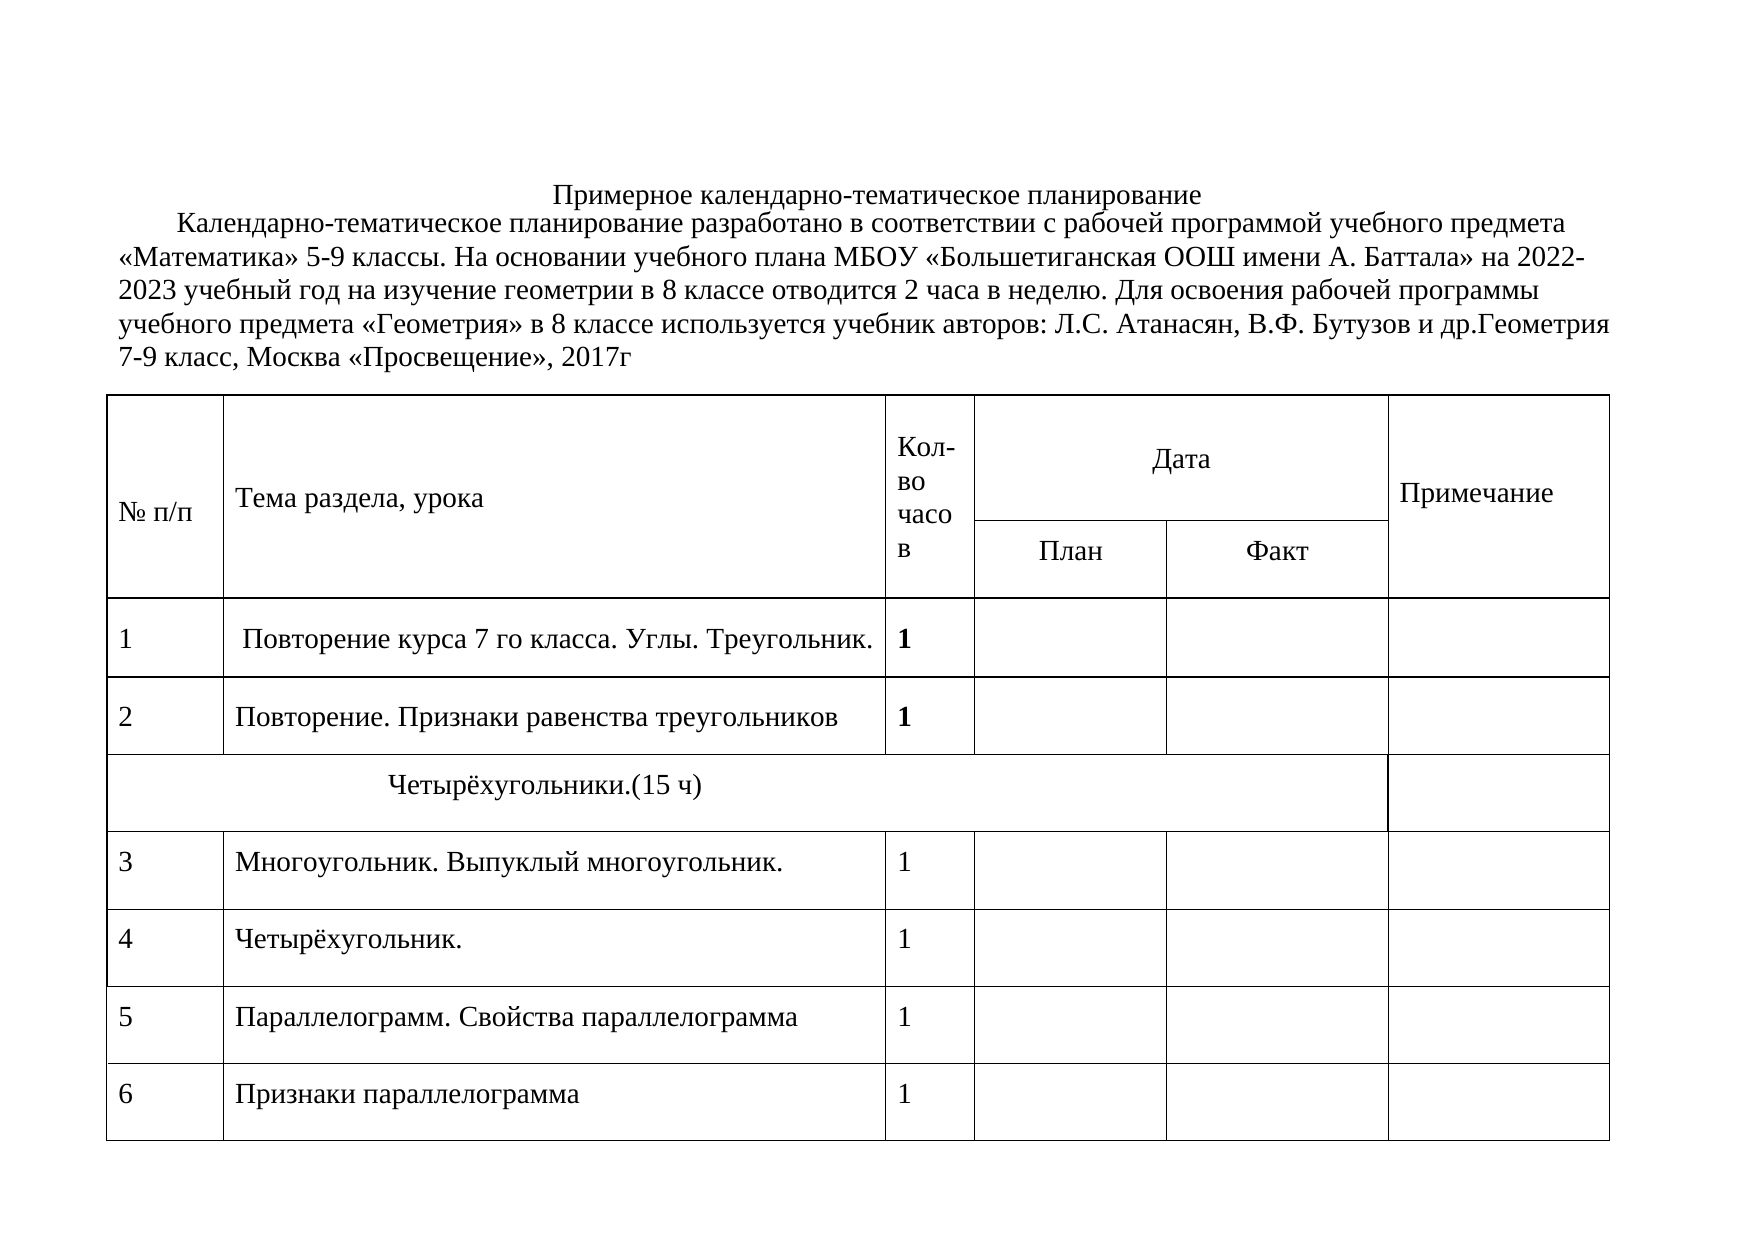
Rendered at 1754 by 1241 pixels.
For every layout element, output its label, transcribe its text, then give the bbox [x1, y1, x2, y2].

table_header Примечание [1389, 396, 1609, 597]
table_cell Четырёхугольник. [224, 910, 885, 986]
table_header Кол-во часов [886, 396, 974, 597]
table_cell 1 [886, 678, 974, 754]
table_cell [1389, 678, 1609, 754]
table_header Дата [975, 396, 1388, 520]
table_cell [1389, 599, 1609, 676]
table_cell [1167, 678, 1388, 754]
table_cell [1389, 832, 1609, 908]
table_cell [1389, 910, 1609, 986]
table_header Тема раздела, урока [224, 396, 885, 597]
table_cell [1389, 987, 1609, 1063]
table_cell [975, 678, 1166, 754]
table_cell 1 [886, 1064, 974, 1140]
table_cell Параллелограмм. Свойства параллелограмма [224, 987, 885, 1063]
table_cell Четырёхугольники.(15 ч) [108, 755, 1387, 831]
table_cell 5 [107, 987, 223, 1063]
table_cell 1 [108, 599, 223, 676]
table_cell План [975, 521, 1166, 597]
table_cell 1 [886, 910, 974, 986]
table_cell Повторение. Признаки равенства треугольников [224, 678, 885, 754]
table_cell [975, 910, 1166, 986]
table_cell [1389, 1064, 1609, 1140]
table_cell [1389, 755, 1609, 831]
text Календарно-тематическое планирование разработано в соответствии с рабочей программой учебного предмета «Математика» 5-9 классы. На основании учебного плана МБОУ «Большетиганская ООШ имени А. Баттала» на 2022-2023 учебный год на изучение геометрии в 8 классе отводится 2 часа в неделю. Для освоения рабочей программы учебного предмета «Геометрия» в 8 классе используется учебник авторов: Л.С. Атанасян, В.Ф. Бутузов и др.Геометрия 7-9 класс, Москва «Просвещение», 2017г [118, 205, 1636, 373]
table_cell 4 [108, 910, 223, 986]
table_cell [1167, 910, 1388, 986]
table_cell 1 [886, 599, 974, 676]
text Примерное календарно-тематическое планирование [118, 177, 1636, 205]
table_cell 6 [107, 1063, 223, 1140]
table_cell [975, 832, 1166, 908]
table_cell [975, 599, 1166, 676]
table_cell [975, 987, 1166, 1063]
table_cell 3 [108, 832, 223, 908]
table_cell Факт [1167, 521, 1388, 597]
table_header № п/п [108, 396, 223, 597]
table_cell Признаки параллелограмма [224, 1064, 885, 1140]
table_cell [1167, 599, 1388, 676]
table_cell [1167, 987, 1388, 1063]
table_cell Многоугольник. Выпуклый многоугольник. [224, 832, 885, 908]
table_cell [1167, 1064, 1388, 1140]
table_cell [975, 1064, 1166, 1140]
table_cell [1167, 832, 1388, 908]
table_cell 1 [886, 832, 974, 908]
table_cell 1 [886, 987, 974, 1063]
table_cell Повторение курса 7 го класса. Углы. Треугольник. [224, 599, 885, 676]
table_cell 2 [108, 678, 223, 754]
